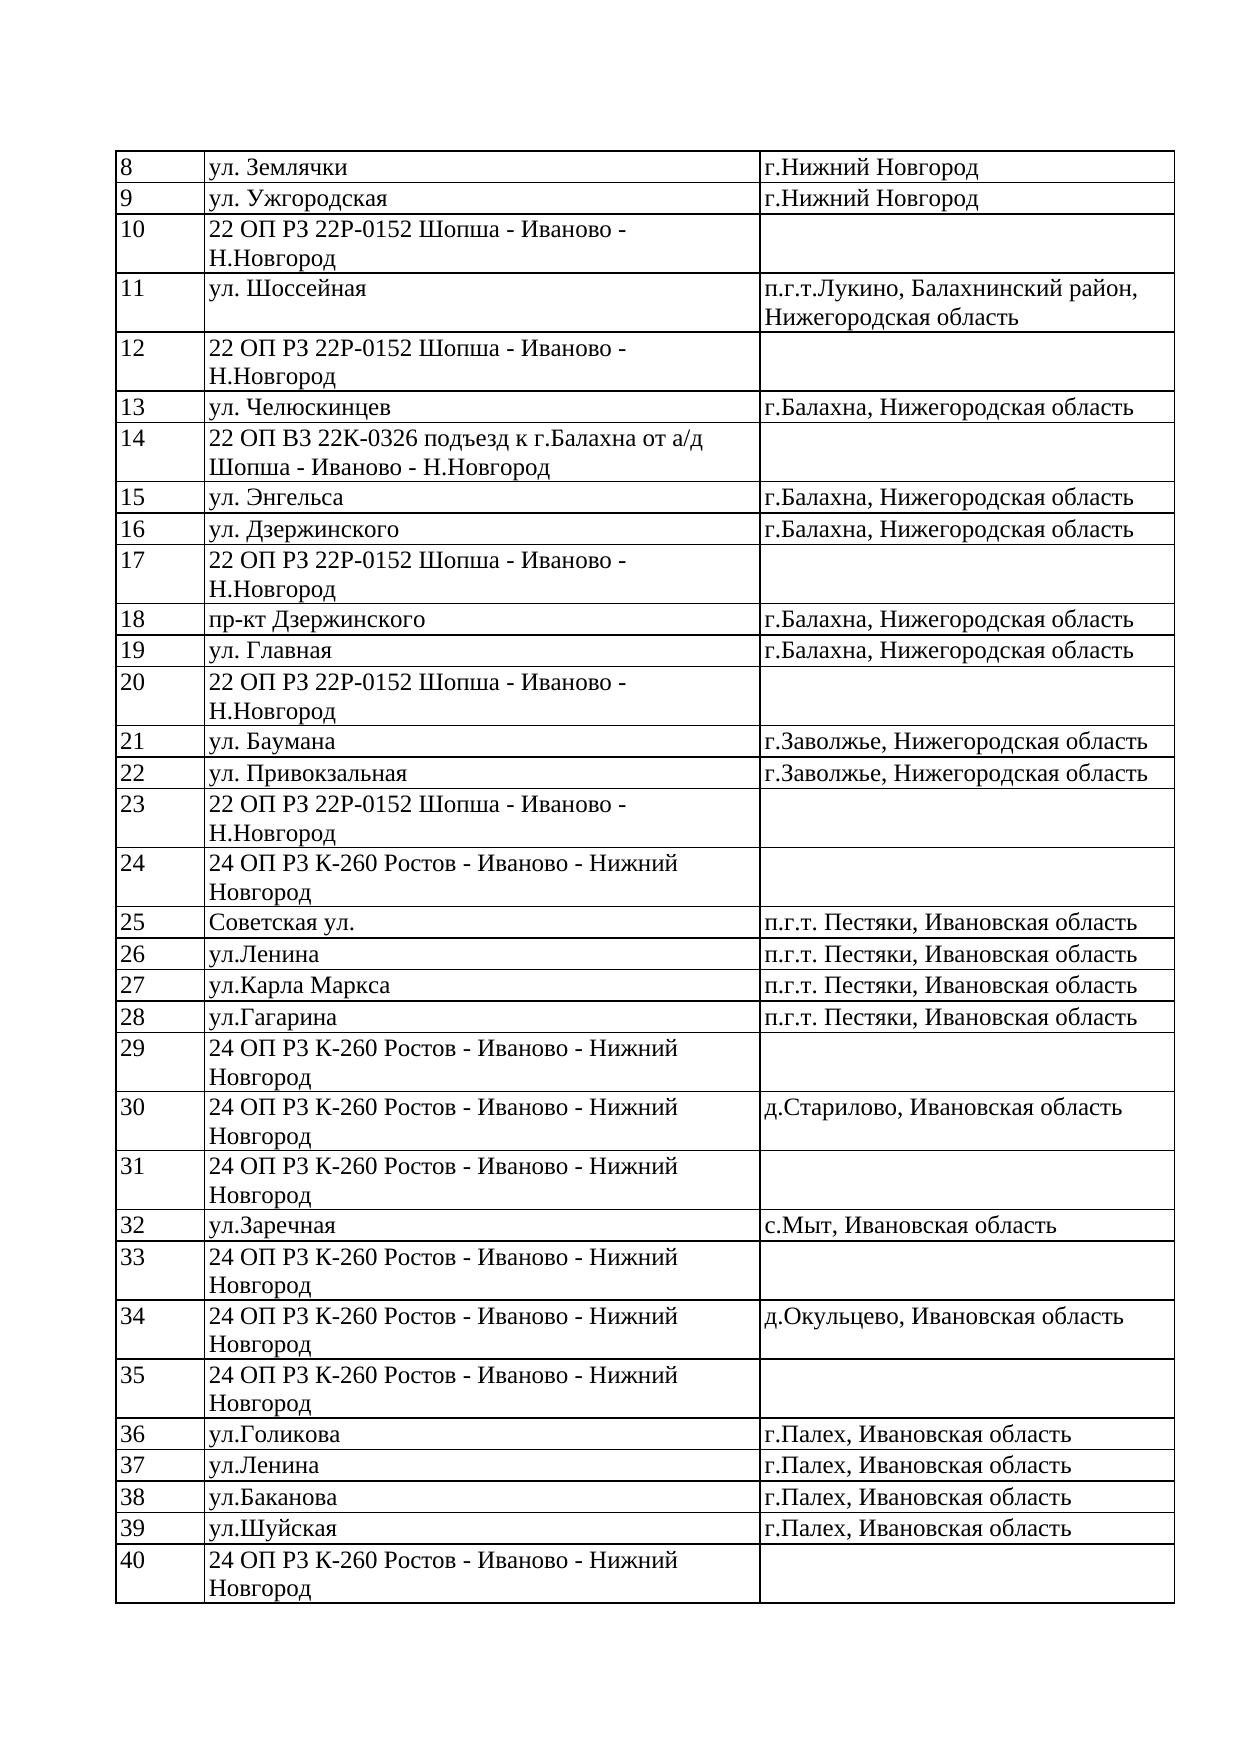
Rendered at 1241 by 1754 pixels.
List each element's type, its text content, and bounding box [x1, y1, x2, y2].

table_cell 38 [117, 1482, 204, 1512]
table_cell 24 ОП Р3 К-260 Ростов - Иваново - Нижний Новгород [205, 1360, 759, 1417]
table_cell 9 [117, 183, 204, 213]
table_cell г.Нижний Новгород [761, 183, 1174, 213]
table_cell 24 ОП Р3 К-260 Ростов - Иваново - Нижний Новгород [205, 1301, 759, 1358]
table_cell 22 ОП РЗ 22Р-0152 Шопша - Иваново - Н.Новгород [205, 667, 759, 724]
table_cell [761, 215, 1174, 272]
table_cell ул.Голикова [205, 1419, 759, 1449]
table_cell 22 ОП РЗ 22Р-0152 Шопша - Иваново - Н.Новгород [205, 333, 759, 390]
table_cell ул. Дзержинского [205, 514, 759, 543]
table_cell д.Старилово, Ивановская область [761, 1092, 1174, 1149]
table_cell г.Балахна, Нижегородская область [761, 392, 1174, 422]
table_cell [761, 848, 1174, 906]
table_cell ул. Привокзальная [205, 758, 759, 787]
table_cell 10 [117, 215, 204, 272]
table_cell 32 [117, 1210, 204, 1240]
table_cell г.Балахна, Нижегородская область [761, 636, 1174, 666]
table_cell г.Заволжье, Нижегородская область [761, 758, 1174, 787]
table_cell 25 [117, 907, 204, 937]
table_cell 8 [117, 152, 204, 181]
table_cell 11 [117, 274, 204, 331]
table_cell 39 [117, 1513, 204, 1543]
table_cell 28 [117, 1002, 204, 1031]
table_cell г.Палех, Ивановская область [761, 1450, 1174, 1480]
table_cell 16 [117, 514, 204, 543]
table_cell 22 [117, 758, 204, 787]
table_cell ул. Землячки [205, 152, 759, 181]
table_cell г.Балахна, Нижегородская область [761, 604, 1174, 634]
table_cell 22 ОП В3 22К-0326 подъезд к г.Балахна от а/д Шопша - Иваново - Н.Новгород [205, 423, 759, 481]
table_cell 22 ОП РЗ 22Р-0152 Шопша - Иваново - Н.Новгород [205, 545, 759, 603]
table_cell 24 [117, 848, 204, 906]
table_cell 22 ОП РЗ 22Р-0152 Шопша - Иваново - Н.Новгород [205, 215, 759, 272]
table_cell г.Балахна, Нижегородская область [761, 482, 1174, 512]
table_cell 24 ОП Р3 К-260 Ростов - Иваново - Нижний Новгород [205, 1033, 759, 1091]
table_cell [761, 545, 1174, 603]
table_cell п.г.т. Пестяки, Ивановская область [761, 1002, 1174, 1031]
table_cell 40 [117, 1545, 204, 1602]
table_cell ул.Баканова [205, 1482, 759, 1512]
table_cell г.Палех, Ивановская область [761, 1419, 1174, 1449]
table_cell [761, 423, 1174, 481]
table_cell 19 [117, 636, 204, 666]
table_cell 36 [117, 1419, 204, 1449]
table_cell 18 [117, 604, 204, 634]
table_cell п.г.т. Пестяки, Ивановская область [761, 939, 1174, 968]
table_cell п.г.т. Пестяки, Ивановская область [761, 970, 1174, 1000]
table_cell 24 ОП Р3 К-260 Ростов - Иваново - Нижний Новгород [205, 1151, 759, 1209]
table_cell 33 [117, 1242, 204, 1299]
table_cell 13 [117, 392, 204, 422]
table_cell 15 [117, 482, 204, 512]
table_cell д.Окульцево, Ивановская область [761, 1301, 1174, 1358]
table_cell ул. Главная [205, 636, 759, 666]
table_cell [761, 1033, 1174, 1091]
table_cell ул. Челюскинцев [205, 392, 759, 422]
table_cell ул.Шуйская [205, 1513, 759, 1543]
table_cell пр-кт Дзержинского [205, 604, 759, 634]
table_cell с.Мыт, Ивановская область [761, 1210, 1174, 1240]
table_cell [761, 1360, 1174, 1417]
table_cell г.Балахна, Нижегородская область [761, 514, 1174, 543]
table_cell 26 [117, 939, 204, 968]
table_cell 22 ОП РЗ 22Р-0152 Шопша - Иваново - Н.Новгород [205, 789, 759, 847]
table_cell 23 [117, 789, 204, 847]
table_cell 14 [117, 423, 204, 481]
table_cell 35 [117, 1360, 204, 1417]
table_cell 37 [117, 1450, 204, 1480]
table_cell 20 [117, 667, 204, 724]
table_cell 24 ОП Р3 К-260 Ростов - Иваново - Нижний Новгород [205, 1242, 759, 1299]
table_cell 34 [117, 1301, 204, 1358]
table_cell 24 ОП Р3 К-260 Ростов - Иваново - Нижний Новгород [205, 848, 759, 906]
table_cell Советская ул. [205, 907, 759, 937]
table_cell 31 [117, 1151, 204, 1209]
table_cell [761, 1545, 1174, 1602]
table_cell [761, 789, 1174, 847]
table_cell г.Заволжье, Нижегородская область [761, 726, 1174, 756]
table_cell ул.Ленина [205, 1450, 759, 1480]
table_cell 30 [117, 1092, 204, 1149]
table_cell ул. Энгельса [205, 482, 759, 512]
table_cell [761, 667, 1174, 724]
table_cell ул.Карла Маркса [205, 970, 759, 1000]
table_cell 21 [117, 726, 204, 756]
table_cell г.Палех, Ивановская область [761, 1482, 1174, 1512]
table_cell ул.Гагарина [205, 1002, 759, 1031]
table_cell п.г.т. Пестяки, Ивановская область [761, 907, 1174, 937]
table_cell 12 [117, 333, 204, 390]
table_cell ул. Баумана [205, 726, 759, 756]
table_cell ул.Ленина [205, 939, 759, 968]
table_cell г.Нижний Новгород [761, 152, 1174, 181]
table_cell ул. Ужгородская [205, 183, 759, 213]
table_cell 17 [117, 545, 204, 603]
table_cell г.Палех, Ивановская область [761, 1513, 1174, 1543]
table_cell 24 ОП Р3 К-260 Ростов - Иваново - Нижний Новгород [205, 1545, 759, 1602]
table_cell 29 [117, 1033, 204, 1091]
table_cell п.г.т.Лукино, Балахнинский район, Нижегородская область [761, 274, 1174, 331]
table_cell ул.Заречная [205, 1210, 759, 1240]
table_cell [761, 1151, 1174, 1209]
table_cell [761, 333, 1174, 390]
table_cell [761, 1242, 1174, 1299]
table_cell 27 [117, 970, 204, 1000]
table_cell ул. Шоссейная [205, 274, 759, 331]
table_cell 24 ОП Р3 К-260 Ростов - Иваново - Нижний Новгород [205, 1092, 759, 1149]
